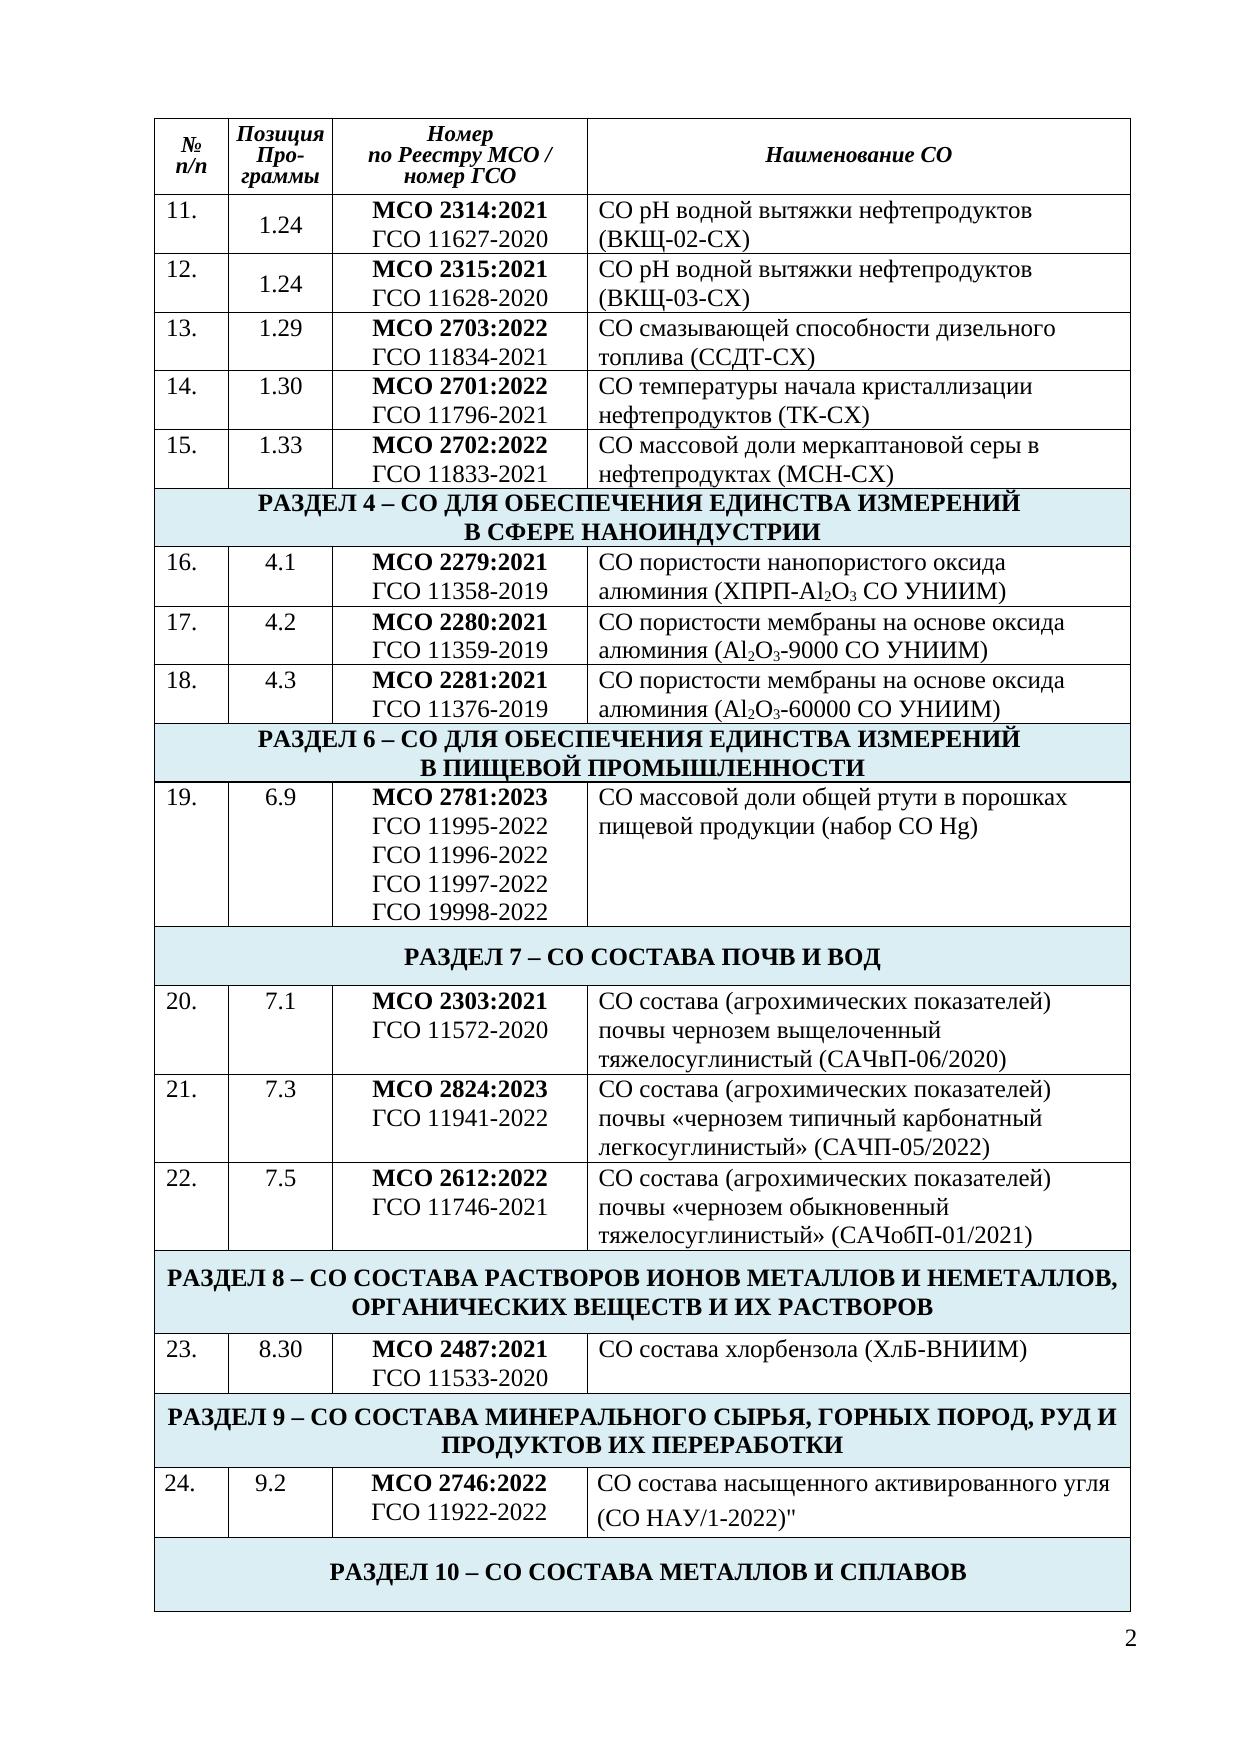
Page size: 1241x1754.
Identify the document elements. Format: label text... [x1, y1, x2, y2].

table_cell [155, 1468, 228, 1537]
table_cell МСО 2281:2021 ГСО 11376-2019 [333, 665, 587, 723]
table_cell СО рН водной вытяжки нефтепродуктов (ВКЩ-02-СХ) [588, 195, 1130, 253]
table_cell СО состава насыщенного активированного угля (СО НАУ/1-2022)" [588, 1468, 1130, 1537]
table_cell МСО 2701:2022 ГСО 11796-2021 [333, 371, 587, 429]
table_cell СО состава (агрохимических показателей) почвы «чернозем типичный карбонатный легкосуглинистый» (САЧП-05/2022) [588, 1075, 1130, 1162]
table_cell 8.30 [229, 1334, 332, 1393]
table_cell 7.1 [229, 986, 332, 1073]
table_cell 4.3 [229, 665, 332, 723]
table_cell РАЗДЕЛ 4 – СО ДЛЯ ОБЕСПЕЧЕНИЯ ЕДИНСТВА ИЗМЕРЕНИЙ В СФЕРЕ НАНОИНДУСТРИИ [155, 489, 1130, 546]
table_cell СО состава (агрохимических показателей) почвы «чернозем обыкновенный тяжелосуглинистый» (САЧобП-01/2021) [588, 1163, 1130, 1250]
table_cell [155, 665, 228, 723]
table_cell [155, 547, 228, 606]
table_cell 1.24 [229, 195, 332, 253]
table_cell СО смазывающей способности дизельного топлива (ССДТ-СХ) [588, 313, 1130, 370]
table_cell 4.1 [229, 547, 332, 606]
table_cell [155, 430, 228, 487]
table_cell 6.9 [229, 783, 332, 926]
table_cell МСО 2703:2022 ГСО 11834-2021 [333, 313, 587, 370]
table_cell МСО 2280:2021 ГСО 11359-2019 [333, 607, 587, 664]
table_cell МСО 2824:2023 ГСО 11941-2022 [333, 1075, 587, 1162]
table_cell РАЗДЕЛ 10 – СО СОСТАВА МЕТАЛЛОВ И СПЛАВОВ [155, 1538, 1130, 1611]
table_cell СО массовой доли общей ртути в порошках пищевой продукции (набор СО Hg) [588, 783, 1130, 926]
table_cell [155, 783, 228, 926]
table_cell 4.2 [229, 607, 332, 664]
table_cell МСО 2314:2021 ГСО 11627-2020 [333, 195, 587, 253]
table_cell МСО 2612:2022 ГСО 11746-2021 [333, 1163, 587, 1250]
table_cell [155, 986, 228, 1073]
table_cell [155, 371, 228, 429]
table_cell МСО 2781:2023 ГСО 11995-2022 ГСО 11996-2022 ГСО 11997-2022 ГСО 19998-2022 [333, 783, 587, 926]
table_cell РАЗДЕЛ 7 – СО СОСТАВА ПОЧВ И ВОД [155, 927, 1130, 985]
table_cell МСО 2702:2022 ГСО 11833-2021 [333, 430, 587, 487]
table_cell МСО 2279:2021 ГСО 11358-2019 [333, 547, 587, 606]
table_cell [155, 1163, 228, 1250]
table_cell РАЗДЕЛ 6 – СО ДЛЯ ОБЕСПЕЧЕНИЯ ЕДИНСТВА ИЗМЕРЕНИЙ В ПИЩЕВОЙ ПРОМЫШЛЕННОСТИ [155, 724, 1130, 781]
table_cell [155, 1334, 228, 1393]
table_cell СО пористости нанопористого оксида алюминия (ХПРП-Al2O3 СО УНИИМ) [588, 547, 1130, 606]
table_cell 1.33 [229, 430, 332, 487]
table_cell МСО 2487:2021 ГСО 11533-2020 [333, 1334, 587, 1393]
table_cell МСО 2746:2022 ГСО 11922-2022 [333, 1468, 587, 1537]
table_cell 1.30 [229, 371, 332, 429]
table_cell МСО 2303:2021 ГСО 11572-2020 [333, 986, 587, 1073]
table_cell [155, 254, 228, 312]
table_cell [155, 195, 228, 253]
table_cell [155, 1075, 228, 1162]
table_cell 1.24 [229, 254, 332, 312]
table_cell МСО 2315:2021 ГСО 11628-2020 [333, 254, 587, 312]
table_cell [155, 607, 228, 664]
table_cell 1.29 [229, 313, 332, 370]
table_header Номер по Реестру МСО / номер ГСО [333, 119, 587, 194]
table_cell СО пористости мембраны на основе оксида алюминия (Al2O3-9000 СО УНИИМ) [588, 607, 1130, 664]
table_cell СО массовой доли меркаптановой серы в нефтепродуктах (МСН-СХ) [588, 430, 1130, 487]
table_cell 7.5 [229, 1163, 332, 1250]
table_header Позиция Про-граммы [229, 119, 332, 194]
table_header № п/п [155, 119, 228, 194]
table_cell СО состава хлорбензола (ХлБ-ВНИИМ) [588, 1334, 1130, 1393]
table_cell СО температуры начала кристаллизации нефтепродуктов (ТК-СХ) [588, 371, 1130, 429]
table_cell РАЗДЕЛ 9 – СО СОСТАВА МИНЕРАЛЬНОГО СЫРЬЯ, ГОРНЫХ ПОРОД, РУД И ПРОДУКТОВ ИХ ПЕРЕРАБОТКИ [155, 1394, 1130, 1467]
table_cell СО состава (агрохимических показателей) почвы чернозем выщелоченный тяжелосуглинистый (САЧвП-06/2020) [588, 986, 1130, 1073]
table_cell [155, 313, 228, 370]
table_cell 7.3 [229, 1075, 332, 1162]
table_cell РАЗДЕЛ 8 – СО СОСТАВА РАСТВОРОВ ИОНОВ МЕТАЛЛОВ И НЕМЕТАЛЛОВ, ОРГАНИЧЕСКИХ ВЕЩЕСТВ И ИХ РАСТВОРОВ [155, 1251, 1130, 1333]
table_cell СО рН водной вытяжки нефтепродуктов (ВКЩ-03-СХ) [588, 254, 1130, 312]
table_cell СО пористости мембраны на основе оксида алюминия (Al2O3-60000 СО УНИИМ) [588, 665, 1130, 723]
table_header Наименование СО [588, 119, 1130, 194]
table_cell 9.2 [229, 1468, 332, 1537]
